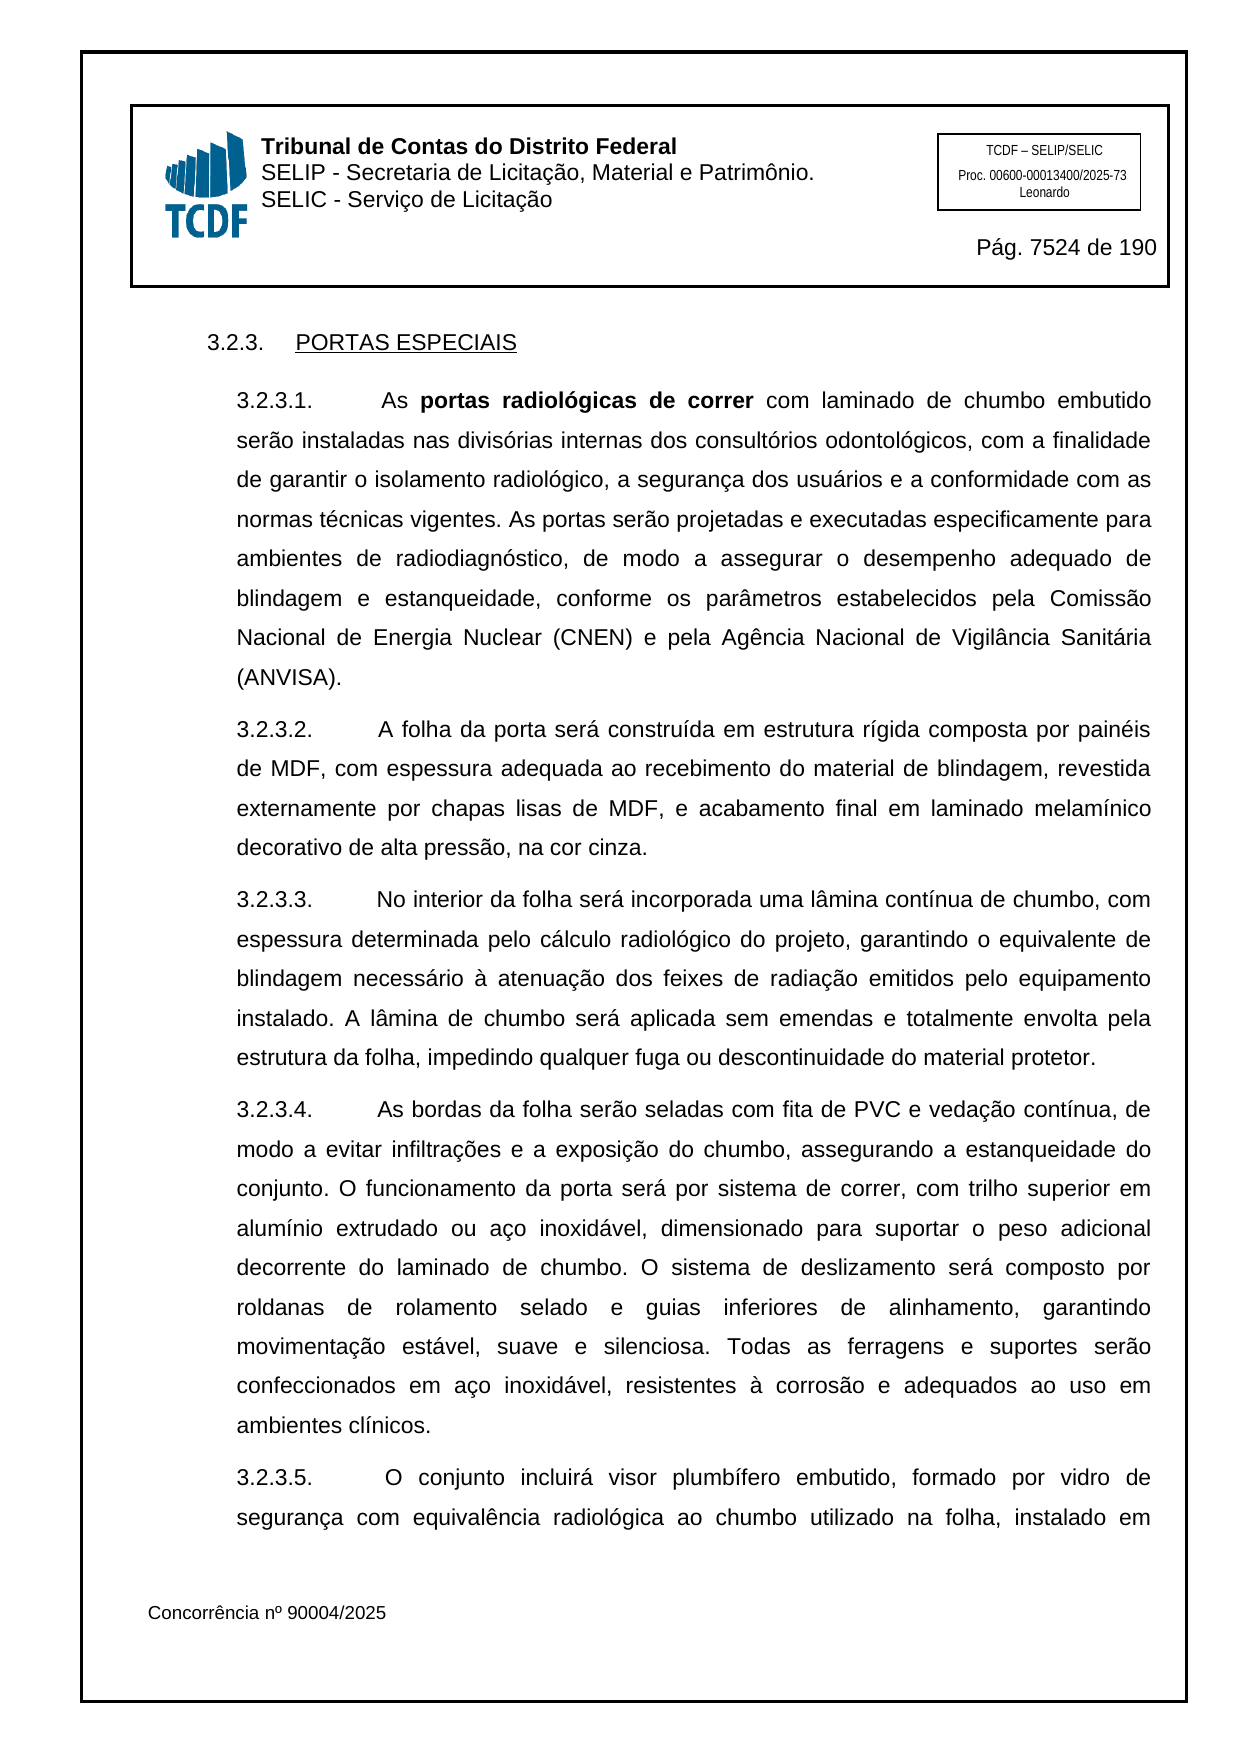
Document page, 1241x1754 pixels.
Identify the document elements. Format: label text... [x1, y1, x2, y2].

text As bordas da folha serão seladas com fita de PVC e vedação contínua, de modo a evitar infiltrações e a exposição do chumbo, assegurando a estanqueidade do conjunto. O funcionamento da porta será por sistema de correr, com trilho superior em alumínio extrudado ou aço inoxidável, dimensionado para suportar o peso adicional decorrente do laminado de chumbo. O sistema de deslizamento será composto por roldanas de rolamento selado e guias inferiores de alinhamento, garantindo movimentação estável, suave e silenciosa. Todas as ferragens e suportes serão confeccionados em aço inoxidável, resistentes à corrosão e adequados ao uso em ambientes clínicos. [236, 1096, 1152, 1438]
text A folha da porta será construída em estrutura rígida composta por painéis de MDF, com espessura adequada ao recebimento do material de blindagem, revestida externamente por chapas lisas de MDF, e acabamento final em laminado melamínico decorativo de alta pressão, na cor cinza. [236, 716, 1152, 861]
text As portas radiológicas de correr com laminado de chumbo embutido serão instaladas nas divisórias internas dos consultórios odontológicos, com a finalidade de garantir o isolamento radiológico, a segurança dos usuários e a conformidade com as normas técnicas vigentes. As portas serão projetadas e executadas especificamente para ambientes de radiodiagnóstico, de modo a assegurar o desempenho adequado de blindagem e estanqueidade, conforme os parâmetros estabelecidos pela Comissão Nacional de Energia Nuclear (CNEN) e pela Agência Nacional de Vigilância Sanitária (ANVISA). [236, 387, 1152, 690]
text No interior da folha será incorporada uma lâmina contínua de chumbo, com espessura determinada pelo cálculo radiológico do projeto, garantindo o equivalente de blindagem necessário à atenuação dos feixes de radiação emitidos pelo equipamento instalado. A lâmina de chumbo será aplicada sem emendas e totalmente envolta pela estrutura da folha, impedindo qualquer fuga ou descontinuidade do material protetor. [236, 886, 1152, 1071]
picture [150, 128, 262, 240]
text PORTAS ESPECIAIS [207, 329, 1152, 356]
